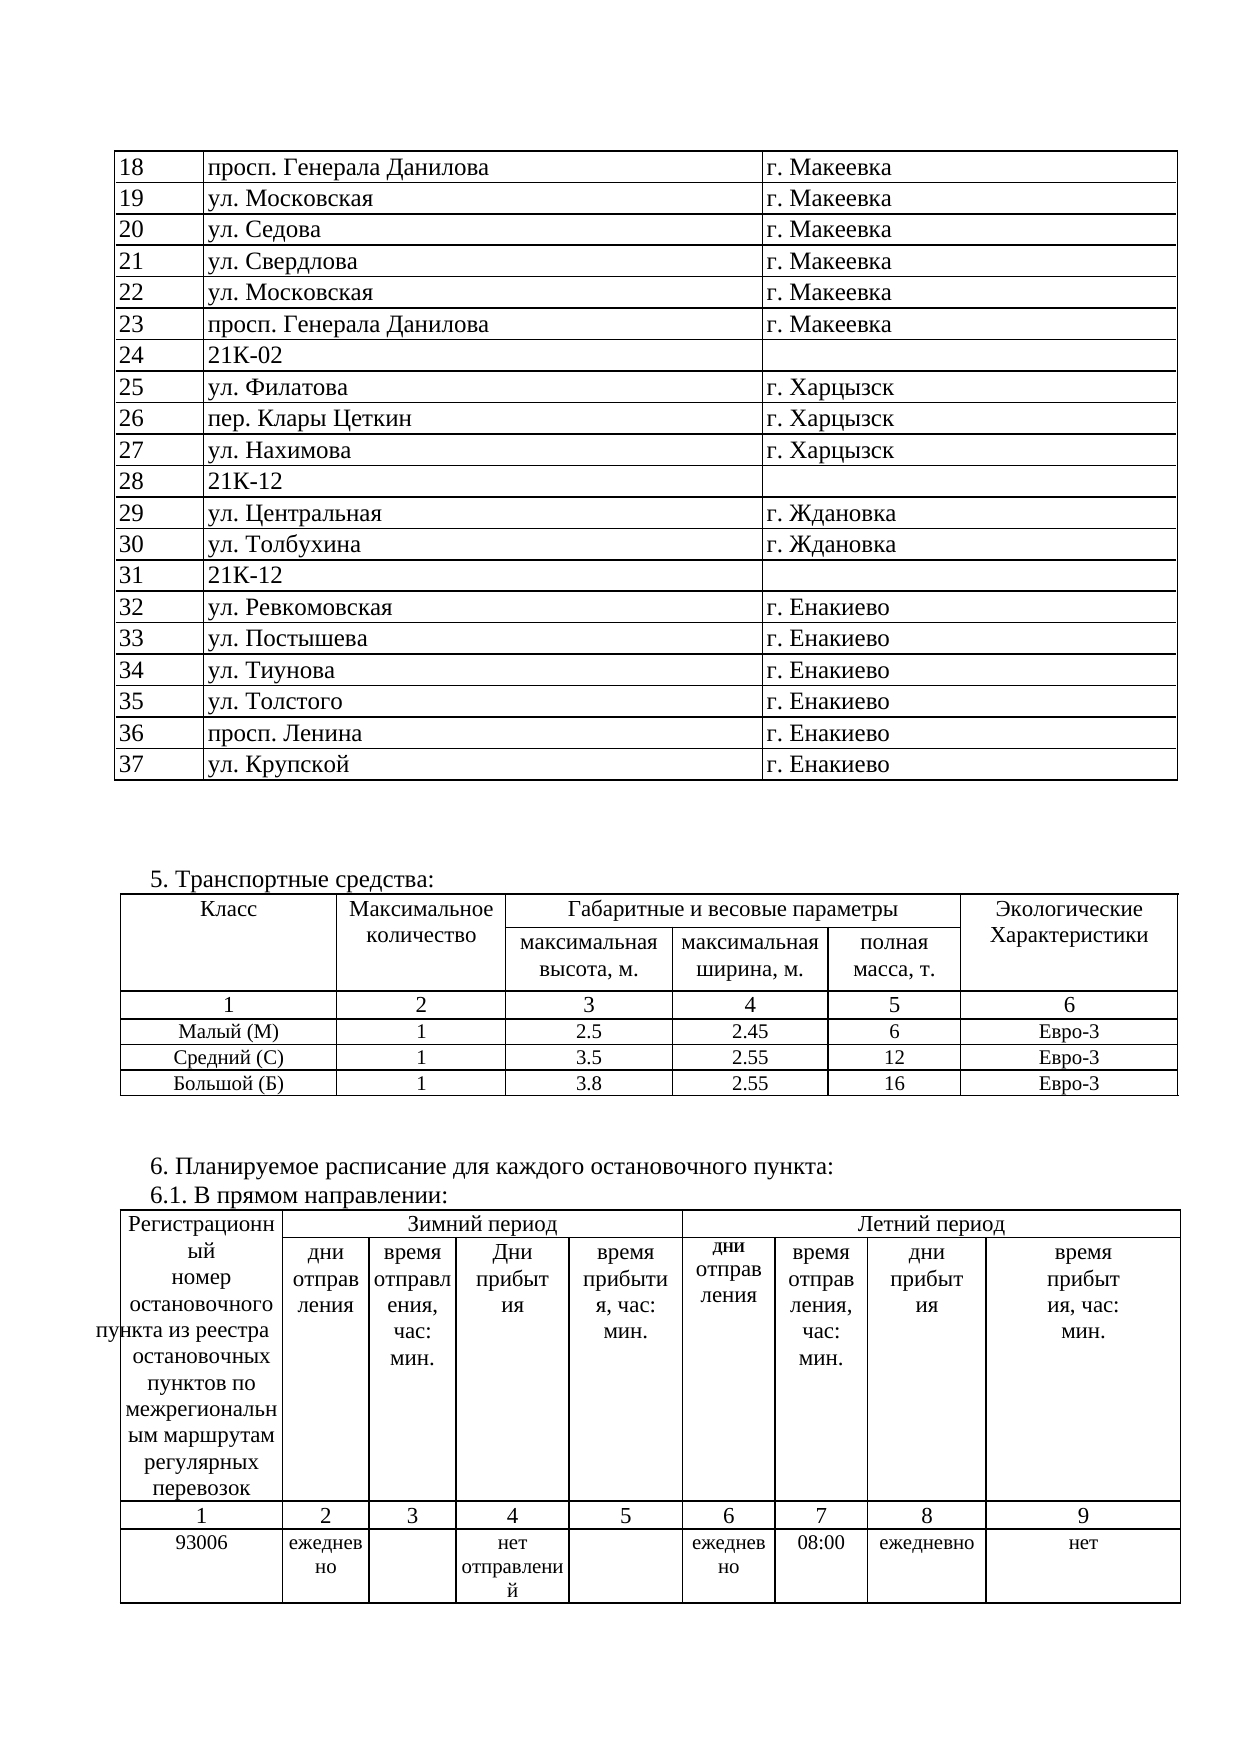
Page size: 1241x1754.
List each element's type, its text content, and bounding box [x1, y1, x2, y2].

table_cell 35 [115, 686, 203, 716]
table_cell г. Енакиево [763, 653, 1177, 685]
table_cell г. Енакиево [763, 685, 1177, 716]
table_cell 6 [961, 992, 1177, 1018]
table_cell [763, 339, 1177, 370]
table_cell 21К-12 [204, 561, 762, 590]
table_cell г. Макеевка [763, 307, 1177, 339]
table_cell Дни прибыт ия [457, 1238, 568, 1500]
table_cell г. Енакиево [763, 622, 1177, 653]
table_cell 25 [115, 371, 203, 402]
table_cell 2 [283, 1502, 368, 1528]
table_cell 27 [115, 434, 203, 464]
table_cell просп. Генерала Данилова [204, 309, 762, 339]
table_cell время прибыт ия, час: мин. [987, 1238, 1180, 1500]
table_cell 37 [115, 749, 203, 779]
table_cell 4 [457, 1502, 568, 1528]
table_cell 28 [115, 466, 203, 496]
table_header Максимальное количество [337, 895, 505, 990]
table_cell Евро-3 [961, 1045, 1177, 1069]
table_cell 2.55 [673, 1071, 827, 1095]
table_cell г. Енакиево [763, 716, 1177, 748]
table_cell [763, 559, 1177, 590]
table_cell 9 [987, 1502, 1180, 1528]
table_header Зимний период [283, 1211, 682, 1237]
table_cell 3.5 [506, 1045, 672, 1069]
text 6. Планируемое расписание для каждого остановочного пункта: [150, 1151, 1090, 1180]
table_cell Большой (Б) [121, 1071, 336, 1095]
table_cell г. Енакиево [763, 748, 1177, 779]
table_cell 23 [115, 308, 203, 339]
table_cell 34 [115, 654, 203, 685]
table_cell 6 [683, 1502, 774, 1528]
table_header Класс [121, 895, 336, 990]
table_cell 2.55 [673, 1045, 827, 1069]
table_cell 08:00 [776, 1530, 867, 1602]
table_cell максимальная ширина, м. [673, 928, 827, 990]
table_cell г. Ждановка [763, 528, 1177, 559]
text 6.1. В прямом направлении: [150, 1180, 1090, 1209]
table_cell ул. Свердлова [204, 246, 762, 276]
table_cell 19 [115, 183, 203, 213]
table_cell 33 [115, 623, 203, 653]
table_cell 18 [115, 152, 203, 181]
table_cell Евро-3 [961, 1020, 1177, 1043]
table_cell ул. Московская [204, 277, 762, 307]
table_cell 24 [115, 340, 203, 370]
table_cell 7 [776, 1502, 867, 1528]
table_cell время прибыти я, час: мин. [570, 1238, 682, 1500]
table_cell 21 [115, 245, 203, 276]
table_cell 31 [115, 560, 203, 590]
table_cell ул. Крупской [204, 749, 762, 779]
table_cell [763, 465, 1177, 496]
table_cell 30 [115, 529, 203, 559]
table_cell 2.45 [673, 1020, 827, 1043]
table_header Габаритные и весовые параметры [506, 895, 960, 927]
table_cell 3 [370, 1502, 455, 1528]
table_cell ул. Нахимова [204, 435, 762, 464]
table_cell 6 [829, 1020, 960, 1043]
table_cell ул. Ревкомовская [204, 592, 762, 622]
table_cell дни прибыт ия [868, 1238, 985, 1500]
table_cell ул. Седова [204, 215, 762, 244]
table_cell ул. Толстого [204, 686, 762, 716]
table_cell 20 [115, 214, 203, 244]
table_cell 3 [506, 992, 672, 1018]
table_cell 4 [673, 992, 827, 1018]
table_cell 1 [337, 1020, 505, 1043]
table_cell ул. Московская [204, 183, 762, 213]
table_cell г. Макеевка [763, 276, 1177, 307]
table_cell ул. Тиунова [204, 655, 762, 685]
table_cell 3.8 [506, 1071, 672, 1095]
table_cell 29 [115, 497, 203, 527]
table_cell дни отправ ления [283, 1238, 368, 1500]
table_cell 1 [121, 992, 336, 1018]
table_cell 26 [115, 403, 203, 433]
table_cell г. Ждановка [763, 496, 1177, 527]
table_cell 36 [115, 717, 203, 748]
table_cell полная масса, т. [829, 928, 960, 990]
table_cell г. Макеевка [763, 181, 1177, 213]
table_cell 16 [829, 1071, 960, 1095]
table_cell [570, 1530, 682, 1602]
table_cell 21К-02 [204, 340, 762, 370]
table_cell [370, 1530, 455, 1602]
table_cell просп. Ленина [204, 718, 762, 748]
table_cell г. Макеевка [763, 152, 1177, 181]
table_cell Малый (М) [121, 1020, 336, 1043]
table_cell 21К-12 [204, 466, 762, 496]
table_header Летний период [683, 1211, 1180, 1237]
table_cell ул. Центральная [204, 498, 762, 527]
table_cell 93006 [121, 1530, 282, 1602]
table_cell 8 [868, 1502, 985, 1528]
table_cell 1 [337, 1045, 505, 1069]
table_cell 1 [337, 1071, 505, 1095]
table_cell ул. Постышева [204, 623, 762, 653]
table_cell 5 [570, 1502, 682, 1528]
table_cell ул. Филатова [204, 372, 762, 402]
table_header Экологические Характеристики [961, 895, 1177, 990]
table_cell г. Харцызск [763, 433, 1177, 464]
table_cell г. Харцызск [763, 402, 1177, 433]
table_cell Средний (С) [121, 1045, 336, 1069]
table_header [121, 1211, 282, 1500]
text 5. Транспортные средства: [150, 864, 1090, 893]
table_cell ежедневно [868, 1530, 985, 1602]
table_cell 22 [115, 277, 203, 307]
table_cell 32 [115, 591, 203, 622]
table_cell время отправ ления, час: мин. [776, 1238, 867, 1500]
table_cell пер. Клары Цеткин [204, 403, 762, 433]
table_cell 2.5 [506, 1020, 672, 1043]
table_cell нет [987, 1530, 1180, 1602]
table_cell ежедневно [683, 1530, 774, 1602]
table_cell г. Макеевка [763, 244, 1177, 276]
table_cell просп. Генерала Данилова [204, 152, 762, 181]
table_cell нет отправлений [457, 1530, 568, 1602]
table_cell г. Харцызск [763, 370, 1177, 402]
table_cell г. Макеевка [763, 213, 1177, 244]
table_cell ул. Толбухина [204, 529, 762, 559]
table_cell время отправл ения, час: мин. [370, 1238, 455, 1500]
table_cell максимальная высота, м. [506, 928, 672, 990]
table_cell 12 [829, 1045, 960, 1069]
table_cell ДНИ отправ ления [683, 1238, 774, 1500]
table_cell 1 [121, 1502, 282, 1528]
table_cell г. Енакиево [763, 590, 1177, 622]
table_cell 2 [337, 992, 505, 1018]
table_cell ежедневно [283, 1530, 368, 1602]
table_cell Евро-3 [961, 1071, 1177, 1095]
table_cell 5 [829, 992, 960, 1018]
